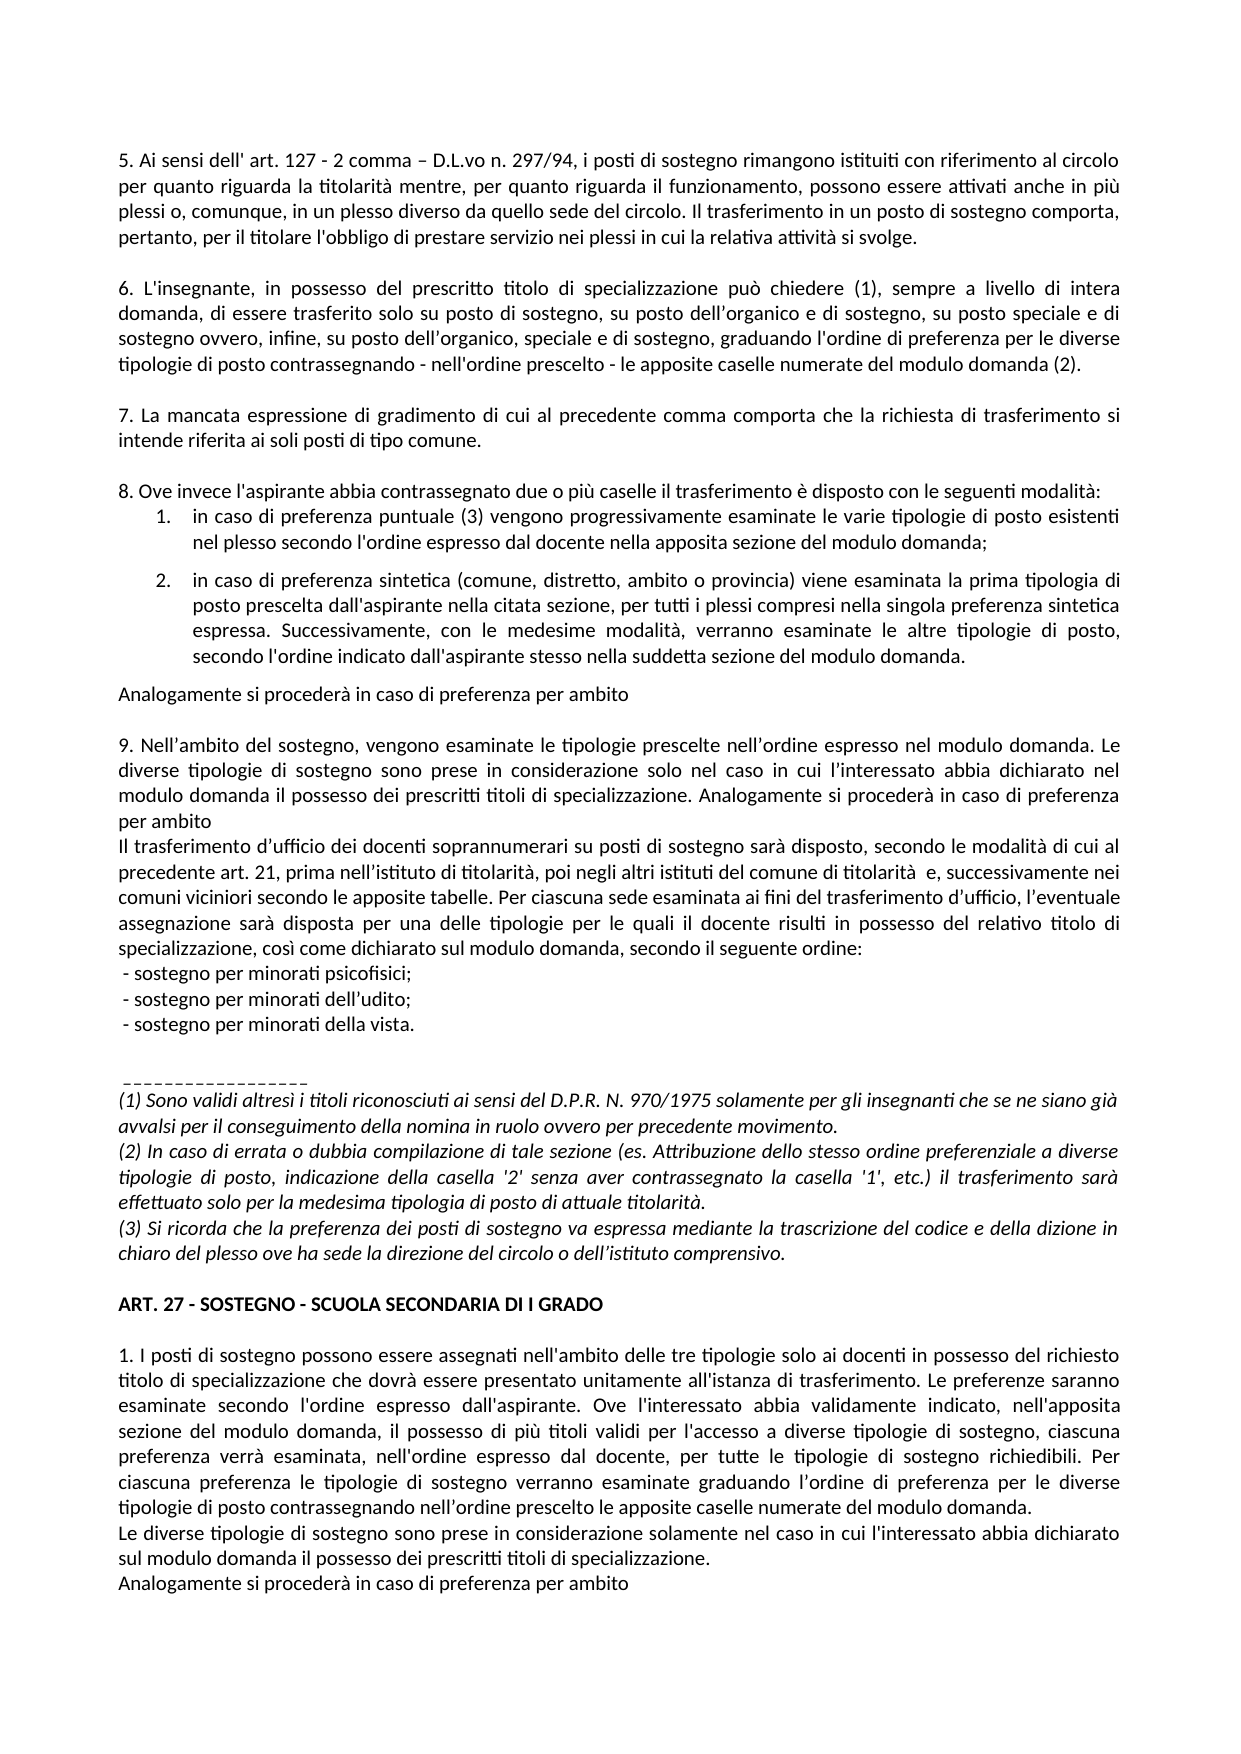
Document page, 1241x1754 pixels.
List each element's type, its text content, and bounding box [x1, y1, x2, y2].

text __________________ [118, 1062, 1122, 1088]
list in caso di preferenza puntuale (3) vengono progressivamente esaminate le varie tipologie di posto esistenti nel plesso secondo l'ordine espresso dal docente nella apposita sezione del modulo domanda; [155, 503, 1122, 554]
text (1) Sono validi altresì i titoli riconosciuti ai sensi del D.P.R. N. 970/1975 solamente per gli insegnanti che se ne siano già avvalsi per il conseguimento della nomina in ruolo ovvero per precedente movimento. [118, 1088, 1122, 1138]
text 5. Ai sensi dell' art. 127 - 2 comma – D.L.vo n. 297/94, i posti di sostegno rimangono istituiti con riferimento al circolo per quanto riguarda la titolarità mentre, per quanto riguarda il funzionamento, possono essere attivati anche in più plessi o, comunque, in un plesso diverso da quello sede del circolo. Il trasferimento in un posto di sostegno comporta, pertanto, per il titolare l'obbligo di prestare servizio nei plessi in cui la relativa attività si svolge. [118, 148, 1122, 249]
text ART. 27 - SOSTEGNO - SCUOLA SECONDARIA DI I GRADO [118, 1291, 1122, 1316]
text Il trasferimento d’ufficio dei docenti soprannumerari su posti di sostegno sarà disposto, secondo le modalità di cui al precedente art. 21, prima nell’istituto di titolarità, poi negli altri istituti del comune di titolarità e, successivamente nei comuni viciniori secondo le apposite tabelle. Per ciascuna sede esaminata ai fini del trasferimento d’ufficio, l’eventuale assegnazione sarà disposta per una delle tipologie per le quali il docente risulti in possesso del relativo titolo di specializzazione, così come dichiarato sul modulo domanda, secondo il seguente ordine: [118, 833, 1122, 961]
text 8. Ove invece l'aspirante abbia contrassegnato due o più caselle il trasferimento è disposto con le seguenti modalità: [118, 478, 1122, 503]
text 9. Nell’ambito del sostegno, vengono esaminate le tipologie prescelte nell’ordine espresso nel modulo domanda. Le diverse tipologie di sostegno sono prese in considerazione solo nel caso in cui l’interessato abbia dichiarato nel modulo domanda il possesso dei prescritti titoli di specializzazione. Analogamente si procederà in caso di preferenza per ambito [118, 732, 1122, 833]
text - sostegno per minorati psicofisici; [118, 961, 1122, 986]
text Analogamente si procederà in caso di preferenza per ambito [118, 681, 1122, 706]
text - sostegno per minorati dell’udito; [118, 986, 1122, 1011]
text 7. La mancata espressione di gradimento di cui al precedente comma comporta che la richiesta di trasferimento si intende riferita ai soli posti di tipo comune. [118, 402, 1122, 453]
text 'insegnante, in possesso del prescritto titolo di specializzazione può chiedere (1), sempre a livello di intera domanda, di essere trasferito solo su posto di sostegno, su posto dell’organico e di sostegno, su posto speciale e di sostegno ovvero, infine, su posto dell’organico, speciale e di sostegno, graduando l'ordine di preferenza per le diverse tipologie di posto contrassegnando - nell'ordine prescelto - le apposite caselle numerate del modulo domanda (2). [118, 275, 1122, 376]
text (3) Si ricorda che la preferenza dei posti di sostegno va espressa mediante la trascrizione del codice e della dizione in chiaro del plesso ove ha sede la direzione del circolo o dell’istituto comprensivo. [118, 1215, 1122, 1266]
text 1. I posti di sostegno possono essere assegnati nell'ambito delle tre tipologie solo ai docenti in possesso del richiesto titolo di specializzazione che dovrà essere presentato unitamente all'istanza di trasferimento. Le preferenze saranno esaminate secondo l'ordine espresso dall'aspirante. Ove l'interessato abbia validamente indicato, nell'apposita sezione del modulo domanda, il possesso di più titoli validi per l'accesso a diverse tipologie di sostegno, ciascuna preferenza verrà esaminata, nell'ordine espresso dal docente, per tutte le tipologie di sostegno richiedibili. Per ciascuna preferenza le tipologie di sostegno verranno esaminate graduando l’ordine di preferenza per le diverse tipologie di posto contrassegnando nell’ordine prescelto le apposite caselle numerate del modulo domanda. [118, 1342, 1122, 1520]
text Analogamente si procederà in caso di preferenza per ambito [118, 1571, 1122, 1596]
list in caso di preferenza sintetica (comune, distretto, ambito o provincia) viene esaminata la prima tipologia di posto prescelta dall'aspirante nella citata sezione, per tutti i plessi compresi nella singola preferenza sintetica espressa. Successivamente, con le medesime modalità, verranno esaminate le altre tipologie di posto, secondo l'ordine indicato dall'aspirante stesso nella suddetta sezione del modulo domanda. [155, 567, 1122, 668]
text (2) In caso di errata o dubbia compilazione di tale sezione (es. Attribuzione dello stesso ordine preferenziale a diverse tipologie di posto, indicazione della casella '2' senza aver contrassegnato la casella '1', etc.) il trasferimento sarà effettuato solo per la medesima tipologia di posto di attuale titolarità. [118, 1138, 1122, 1215]
text - sostegno per minorati della vista. [118, 1011, 1122, 1037]
text Le diverse tipologie di sostegno sono prese in considerazione solamente nel caso in cui l'interessato abbia dichiarato sul modulo domanda il possesso dei prescritti titoli di specializzazione. [118, 1520, 1122, 1571]
